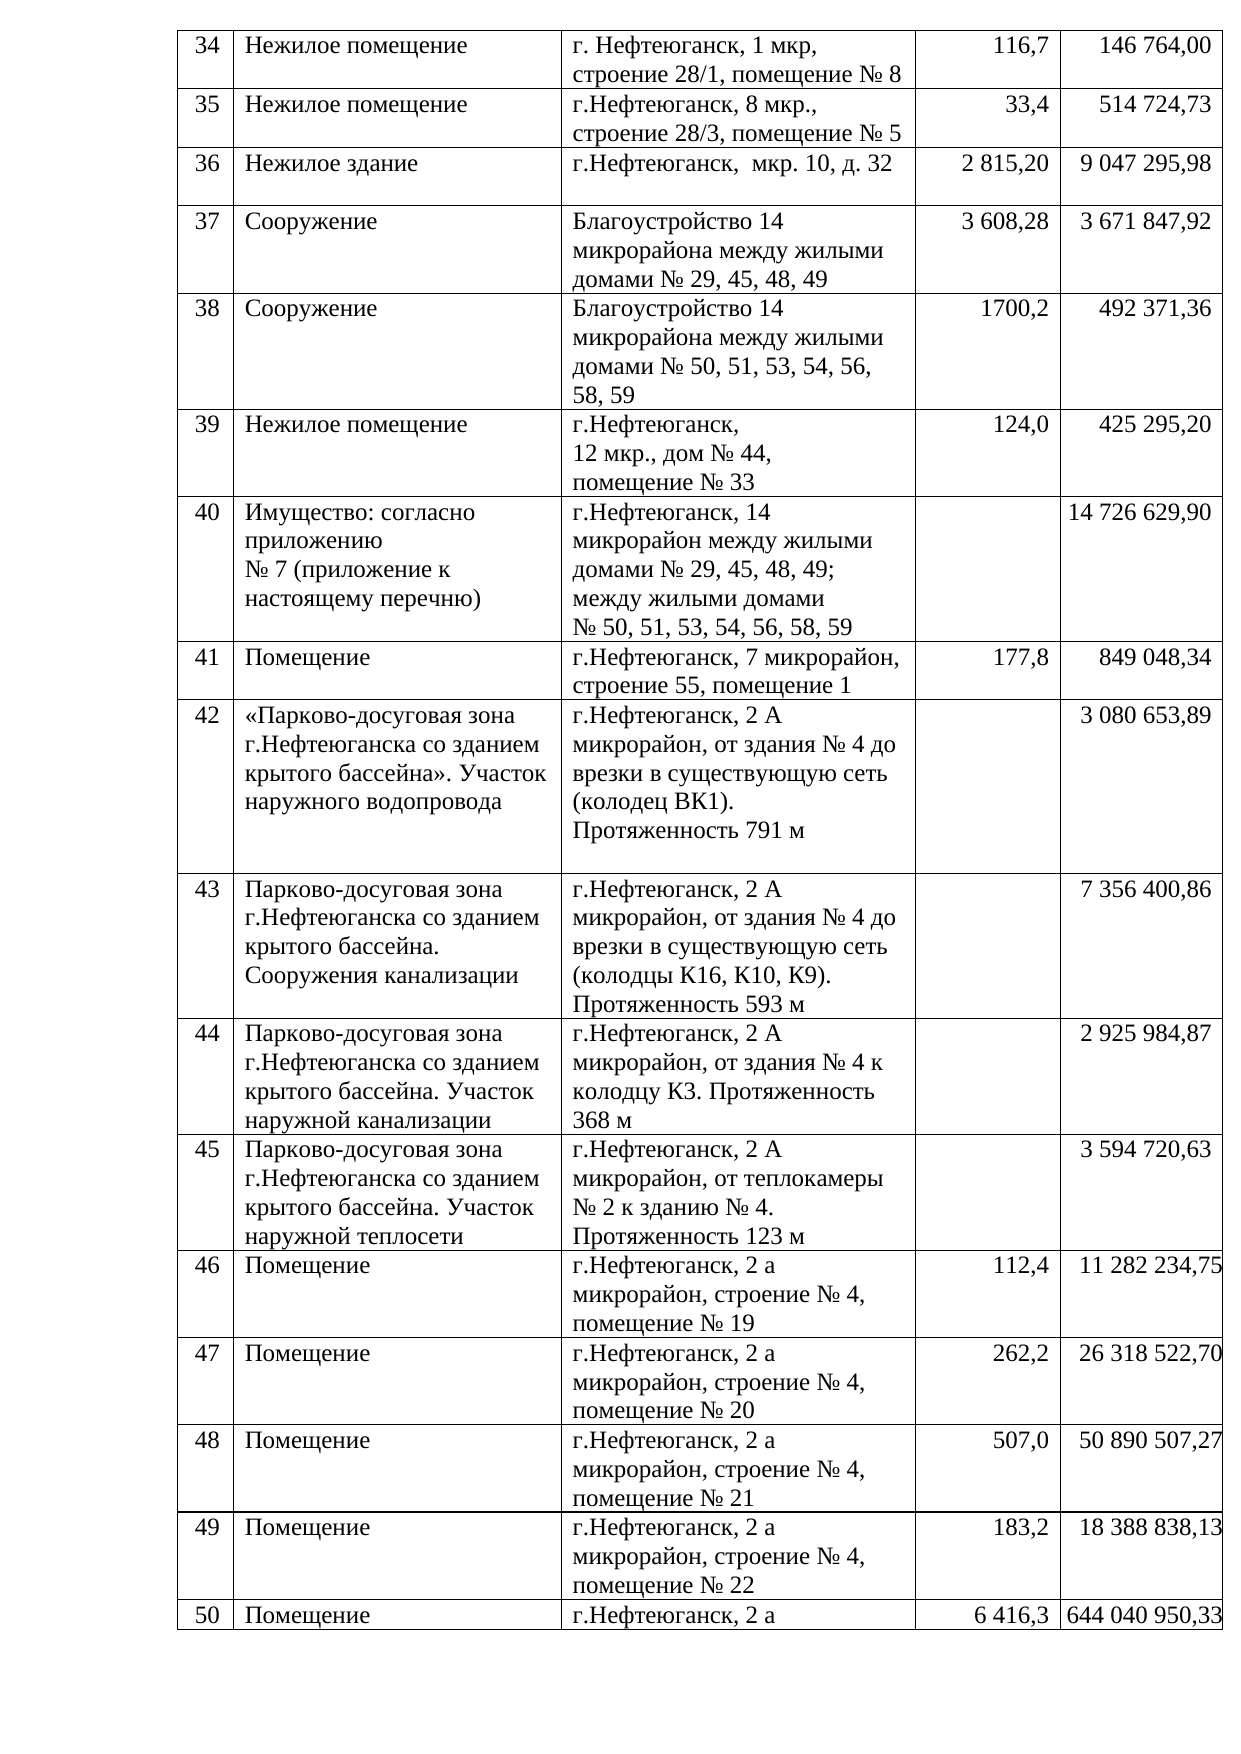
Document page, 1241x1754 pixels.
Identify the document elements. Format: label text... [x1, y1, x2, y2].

table_cell 18 388 838,13 [1061, 1513, 1222, 1599]
table_cell [178, 874, 233, 1017]
table_cell г.Нефтеюганск, 2 А микрорайон, от здания № 4 к колодцу К3. Протяженность 368 м [562, 1019, 915, 1133]
table_cell Помещение [234, 1513, 561, 1599]
table_cell г.Нефтеюганск, 7 микрорайон, строение 55, помещение 1 [562, 642, 915, 699]
table_cell [178, 410, 233, 496]
table_cell г.Нефтеюганск, 2 А микрорайон, от здания № 4 до врезки в существующую сеть (колодцы К16, К10, К9). Протяженность 593 м [562, 874, 915, 1017]
table_cell Нежилое помещение [234, 89, 561, 147]
table_cell г.Нефтеюганск, 2 А микрорайон, от теплокамеры № 2 к зданию № 4. Протяженность 123 м [562, 1135, 915, 1249]
table_cell [178, 1425, 233, 1511]
table_cell [916, 1135, 1060, 1249]
table_cell 644 040 950,33 [1061, 1600, 1222, 1628]
table_cell 116,7 [916, 31, 1060, 88]
table_cell Помещение [234, 642, 561, 699]
table_cell 7 356 400,86 [1061, 874, 1222, 1017]
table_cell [562, 1600, 915, 1628]
table_cell 26 318 522,70 [1061, 1338, 1222, 1424]
table_cell [178, 294, 233, 408]
table_cell [178, 31, 233, 88]
table_cell 2 815,20 [916, 148, 1060, 205]
table_cell Нежилое помещение [234, 410, 561, 496]
table_cell Сооружение [234, 294, 561, 408]
table_cell г.Нефтеюганск, мкр. 10, д. 32 [562, 148, 915, 205]
table_cell г.Нефтеюганск, 12 мкр., дом № 44, помещение № 33 [562, 410, 915, 496]
table_cell 11 282 234,75 [1061, 1251, 1222, 1337]
table_cell Нежилое помещение [234, 31, 561, 88]
table_cell 124,0 [916, 410, 1060, 496]
table_cell г.Нефтеюганск, 2 а микрорайон, строение № 4, помещение № 21 [562, 1425, 915, 1511]
table_cell 3 080 653,89 [1061, 700, 1222, 873]
table_cell Помещение [234, 1338, 561, 1424]
table_cell [178, 1251, 233, 1337]
table_cell [916, 874, 1060, 1017]
table_cell 507,0 [916, 1425, 1060, 1511]
table_cell Помещение [234, 1425, 561, 1511]
table_cell 1700,2 [916, 294, 1060, 408]
table_cell [178, 642, 233, 699]
table_cell [178, 1135, 233, 1249]
table_cell 849 048,34 [1061, 642, 1222, 699]
table_cell Помещение [234, 1600, 561, 1628]
table_cell [178, 1338, 233, 1424]
table_cell «Парково-досуговая зона г.Нефтеюганска со зданием крытого бассейна». Участок наружного водопровода [234, 700, 561, 873]
table_cell 6 416,3 [916, 1600, 1060, 1628]
table_cell Сооружение [234, 206, 561, 292]
table_cell [178, 148, 233, 205]
table_cell [178, 206, 233, 292]
table_cell 146 764,00 [1061, 31, 1222, 88]
table_cell [916, 1019, 1060, 1133]
table_cell [178, 1513, 233, 1599]
table_cell 514 724,73 [1061, 89, 1222, 147]
table_cell 492 371,36 [1061, 294, 1222, 408]
table_cell г. Нефтеюганск, 1 мкр, строение 28/1, помещение № 8 [562, 31, 915, 88]
table_cell Парково-досуговая зона г.Нефтеюганска со зданием крытого бассейна. Сооружения канализации [234, 874, 561, 1017]
table_cell 3 671 847,92 [1061, 206, 1222, 292]
table_cell Нежилое здание [234, 148, 561, 205]
table_cell 183,2 [916, 1513, 1060, 1599]
table_cell 177,8 [916, 642, 1060, 699]
table_cell 50 890 507,27 [1061, 1425, 1222, 1511]
table_cell [178, 700, 233, 873]
table_cell 3 608,28 [916, 206, 1060, 292]
table_cell г.Нефтеюганск, 2 а микрорайон, строение № 4, помещение № 20 [562, 1338, 915, 1424]
table_cell Имущество: согласно приложению № 7 (приложение к настоящему перечню) [234, 497, 561, 641]
table_cell Благоустройство 14 микрорайона между жилыми домами № 50, 51, 53, 54, 56, 58, 59 [562, 294, 915, 408]
table_cell 2 925 984,87 [1061, 1019, 1222, 1133]
table_cell 3 594 720,63 [1061, 1135, 1222, 1249]
table_cell Парково-досуговая зона г.Нефтеюганска со зданием крытого бассейна. Участок наружной теплосети [234, 1135, 561, 1249]
table_cell 425 295,20 [1061, 410, 1222, 496]
table_cell [178, 89, 233, 147]
table_cell [178, 1019, 233, 1133]
table_cell [916, 700, 1060, 873]
table_cell г.Нефтеюганск, 8 мкр., строение 28/3, помещение № 5 [562, 89, 915, 147]
table_cell [178, 497, 233, 641]
table_cell 33,4 [916, 89, 1060, 147]
table_cell г.Нефтеюганск, 2 А микрорайон, от здания № 4 до врезки в существующую сеть (колодец ВК1). Протяженность 791 м [562, 700, 915, 873]
table_cell 112,4 [916, 1251, 1060, 1337]
table_cell г.Нефтеюганск, 2 а микрорайон, строение № 4, помещение № 19 [562, 1251, 915, 1337]
table_cell 9 047 295,98 [1061, 148, 1222, 205]
table_cell Благоустройство 14 микрорайона между жилыми домами № 29, 45, 48, 49 [562, 206, 915, 292]
table_cell [178, 1600, 233, 1628]
table_cell [916, 497, 1060, 641]
table_cell 14 726 629,90 [1061, 497, 1222, 641]
table_cell 262,2 [916, 1338, 1060, 1424]
table_cell г.Нефтеюганск, 14 микрорайон между жилыми домами № 29, 45, 48, 49; между жилыми домами № 50, 51, 53, 54, 56, 58, 59 [562, 497, 915, 641]
table_cell Помещение [234, 1251, 561, 1337]
table_cell Парково-досуговая зона г.Нефтеюганска со зданием крытого бассейна. Участок наружной канализации [234, 1019, 561, 1133]
table_cell г.Нефтеюганск, 2 а микрорайон, строение № 4, помещение № 22 [562, 1513, 915, 1599]
